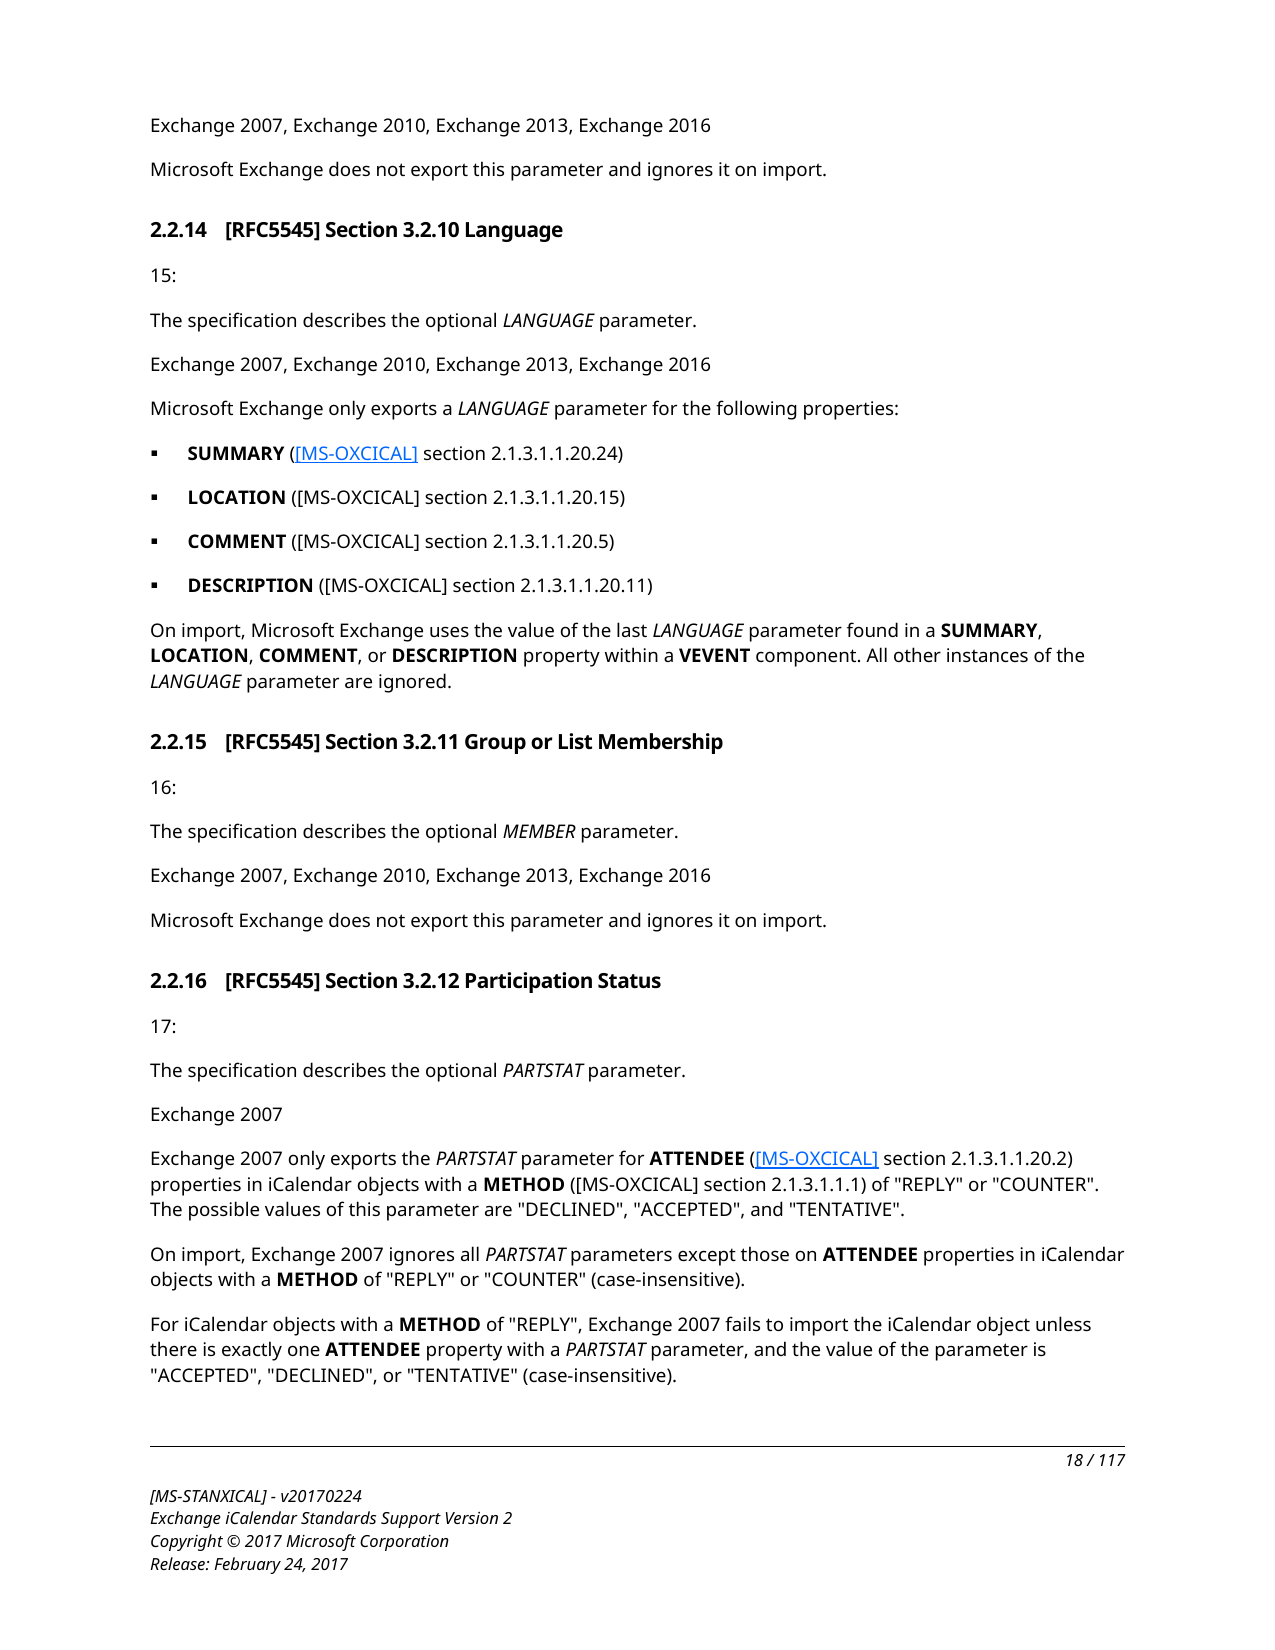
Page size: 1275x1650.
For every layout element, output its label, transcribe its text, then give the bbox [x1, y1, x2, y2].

text On import, Exchange 2007 ignores all PARTSTAT parameters except those on ATTENDEE properties in iCalendar objects with a METHOD of "REPLY" or "COUNTER" (case-insensitive). [150, 1241, 1125, 1292]
list SUMMARY ([MS-OXCICAL] section 2.1.3.1.1.20.24) [150, 440, 1125, 465]
list LOCATION ([MS-OXCICAL] section 2.1.3.1.1.20.15) [150, 484, 1125, 510]
text Exchange 2007, Exchange 2010, Exchange 2013, Exchange 2016 [150, 863, 1125, 888]
text Exchange 2007, Exchange 2010, Exchange 2013, Exchange 2016 [150, 112, 1125, 138]
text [150, 157, 1125, 182]
subtitle [RFC5545] Section 3.2.12 Participation Status [150, 966, 1125, 994]
text The specification describes the optional MEMBER parameter. [150, 818, 1125, 844]
text Microsoft Exchange only exports a LANGUAGE parameter for the following properties: [150, 396, 1125, 421]
text Exchange 2007 [150, 1101, 1125, 1127]
list DESCRIPTION ([MS-OXCICAL] section 2.1.3.1.1.20.11) [150, 573, 1125, 598]
subtitle [RFC5545] Section 3.2.10 Language [150, 216, 1125, 244]
subtitle [RFC5545] Section 3.2.11 Group or List Membership [150, 727, 1125, 755]
text For iCalendar objects with a METHOD of "REPLY", Exchange 2007 fails to import the iCalendar object unless there is exactly one ATTENDEE property with a PARTSTAT parameter, and the value of the parameter is "ACCEPTED", "DECLINED", or "TENTATIVE" (case-insensitive). [150, 1311, 1125, 1387]
text The specification describes the optional LANGUAGE parameter. [150, 307, 1125, 333]
text V0016: [150, 774, 1125, 799]
text V0017: [150, 1013, 1125, 1038]
list COMMENT ([MS-OXCICAL] section 2.1.3.1.1.20.5) [150, 528, 1125, 554]
text Exchange 2007, Exchange 2010, Exchange 2013, Exchange 2016 [150, 351, 1125, 377]
text Microsoft Exchange does not export this parameter and ignores it on import. [150, 907, 1125, 932]
text On import, Microsoft Exchange uses the value of the last LANGUAGE parameter found in a SUMMARY, LOCATION, COMMENT, or DESCRIPTION property within a VEVENT component. All other instances of the LANGUAGE parameter are ignored. [150, 617, 1125, 693]
text Exchange 2007 only exports the PARTSTAT parameter for ATTENDEE ([MS-OXCICAL] section 2.1.3.1.1.20.2) properties in iCalendar objects with a METHOD ([MS-OXCICAL] section 2.1.3.1.1.1) of "REPLY" or "COUNTER". The possible values of this parameter are "DECLINED", "ACCEPTED", and "TENTATIVE". [150, 1146, 1125, 1222]
text The specification describes the optional PARTSTAT parameter. [150, 1057, 1125, 1083]
text V0015: [150, 263, 1125, 288]
